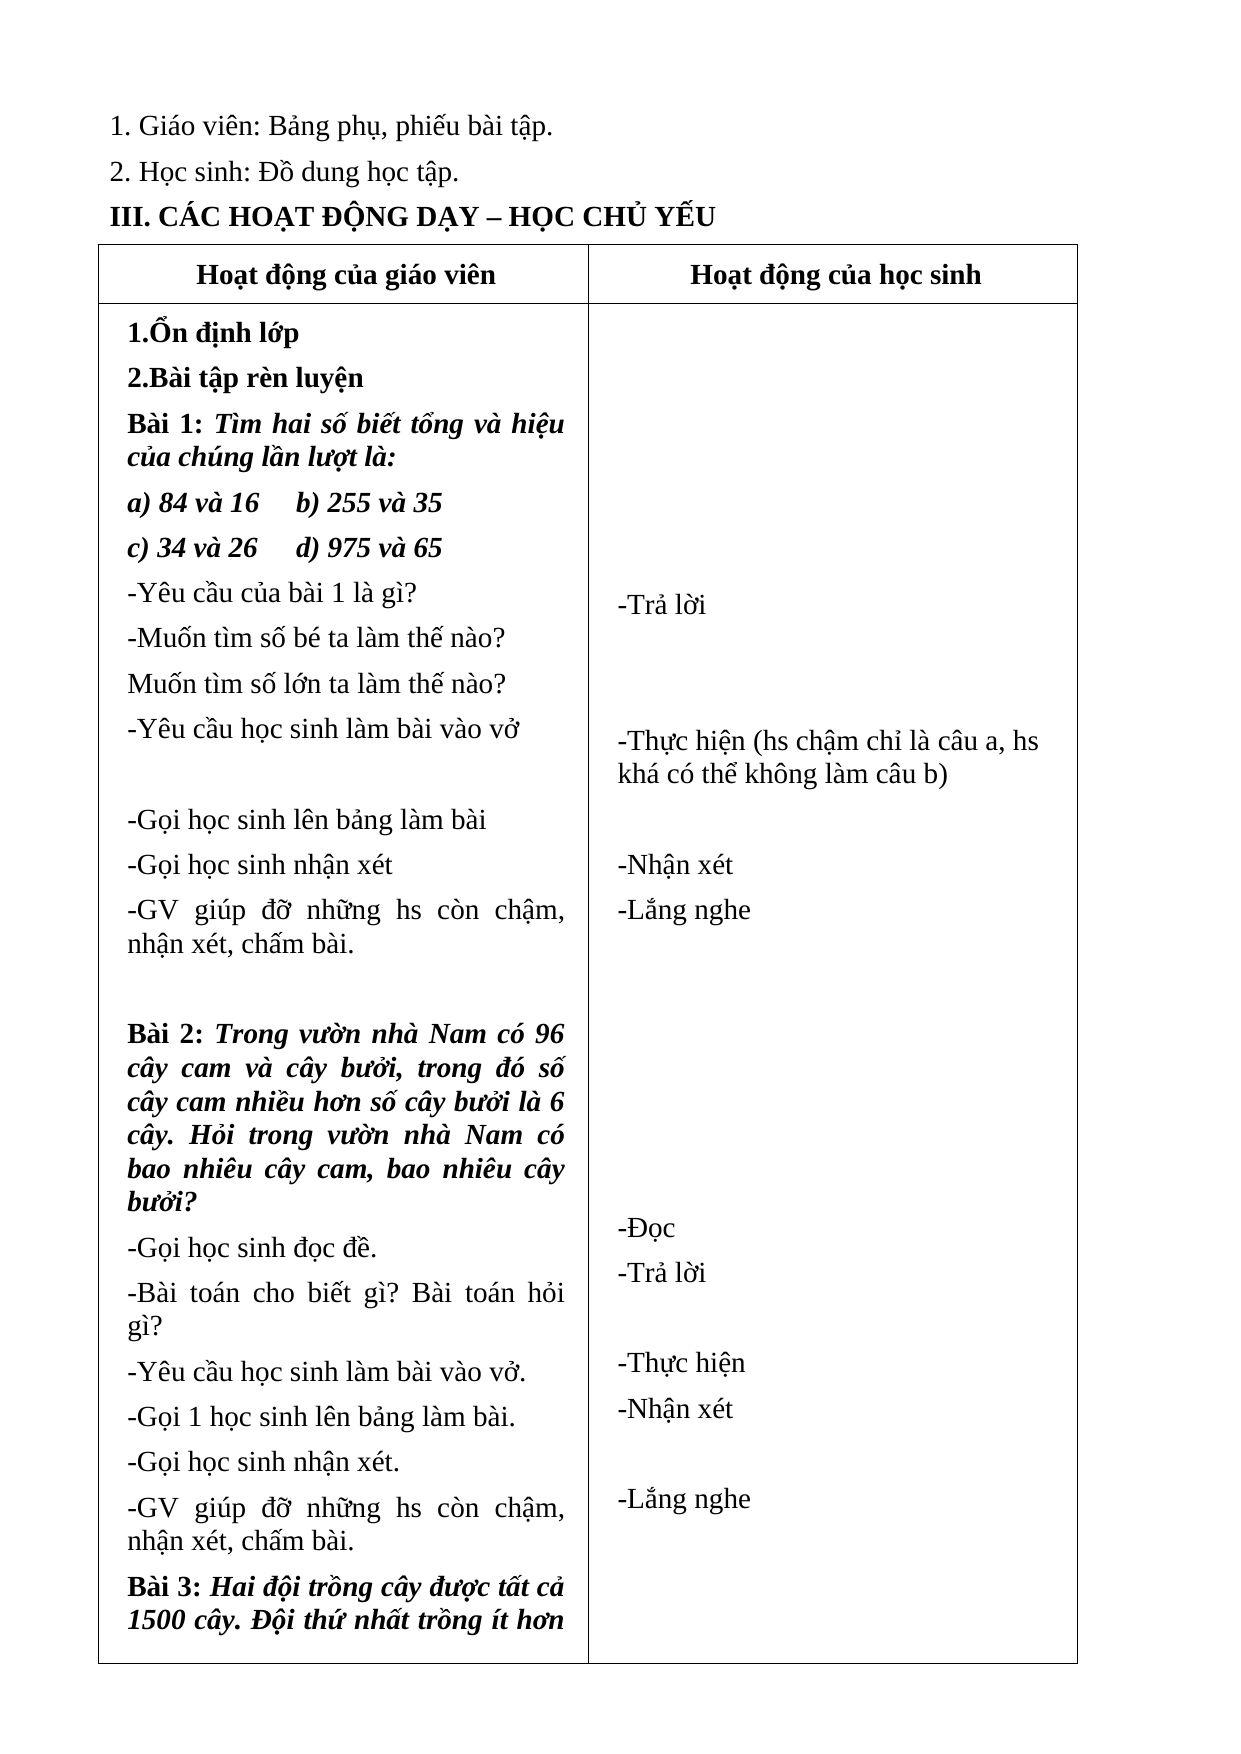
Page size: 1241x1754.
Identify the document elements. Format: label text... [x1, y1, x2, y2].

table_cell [589, 304, 1077, 1663]
text 2. Học sinh: Đồ dung học tập. [109, 154, 1137, 187]
text 1. Giáo viên: Bảng phụ, phiếu bài tập. [109, 108, 1137, 142]
text III. CÁC HOẠT ĐỘNG DẠY – HỌC CHỦ YẾU [109, 199, 1137, 232]
table_header Hoạt động của học sinh [589, 245, 1077, 302]
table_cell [99, 304, 588, 1663]
table_header Hoạt động của giáo viên [99, 245, 588, 302]
